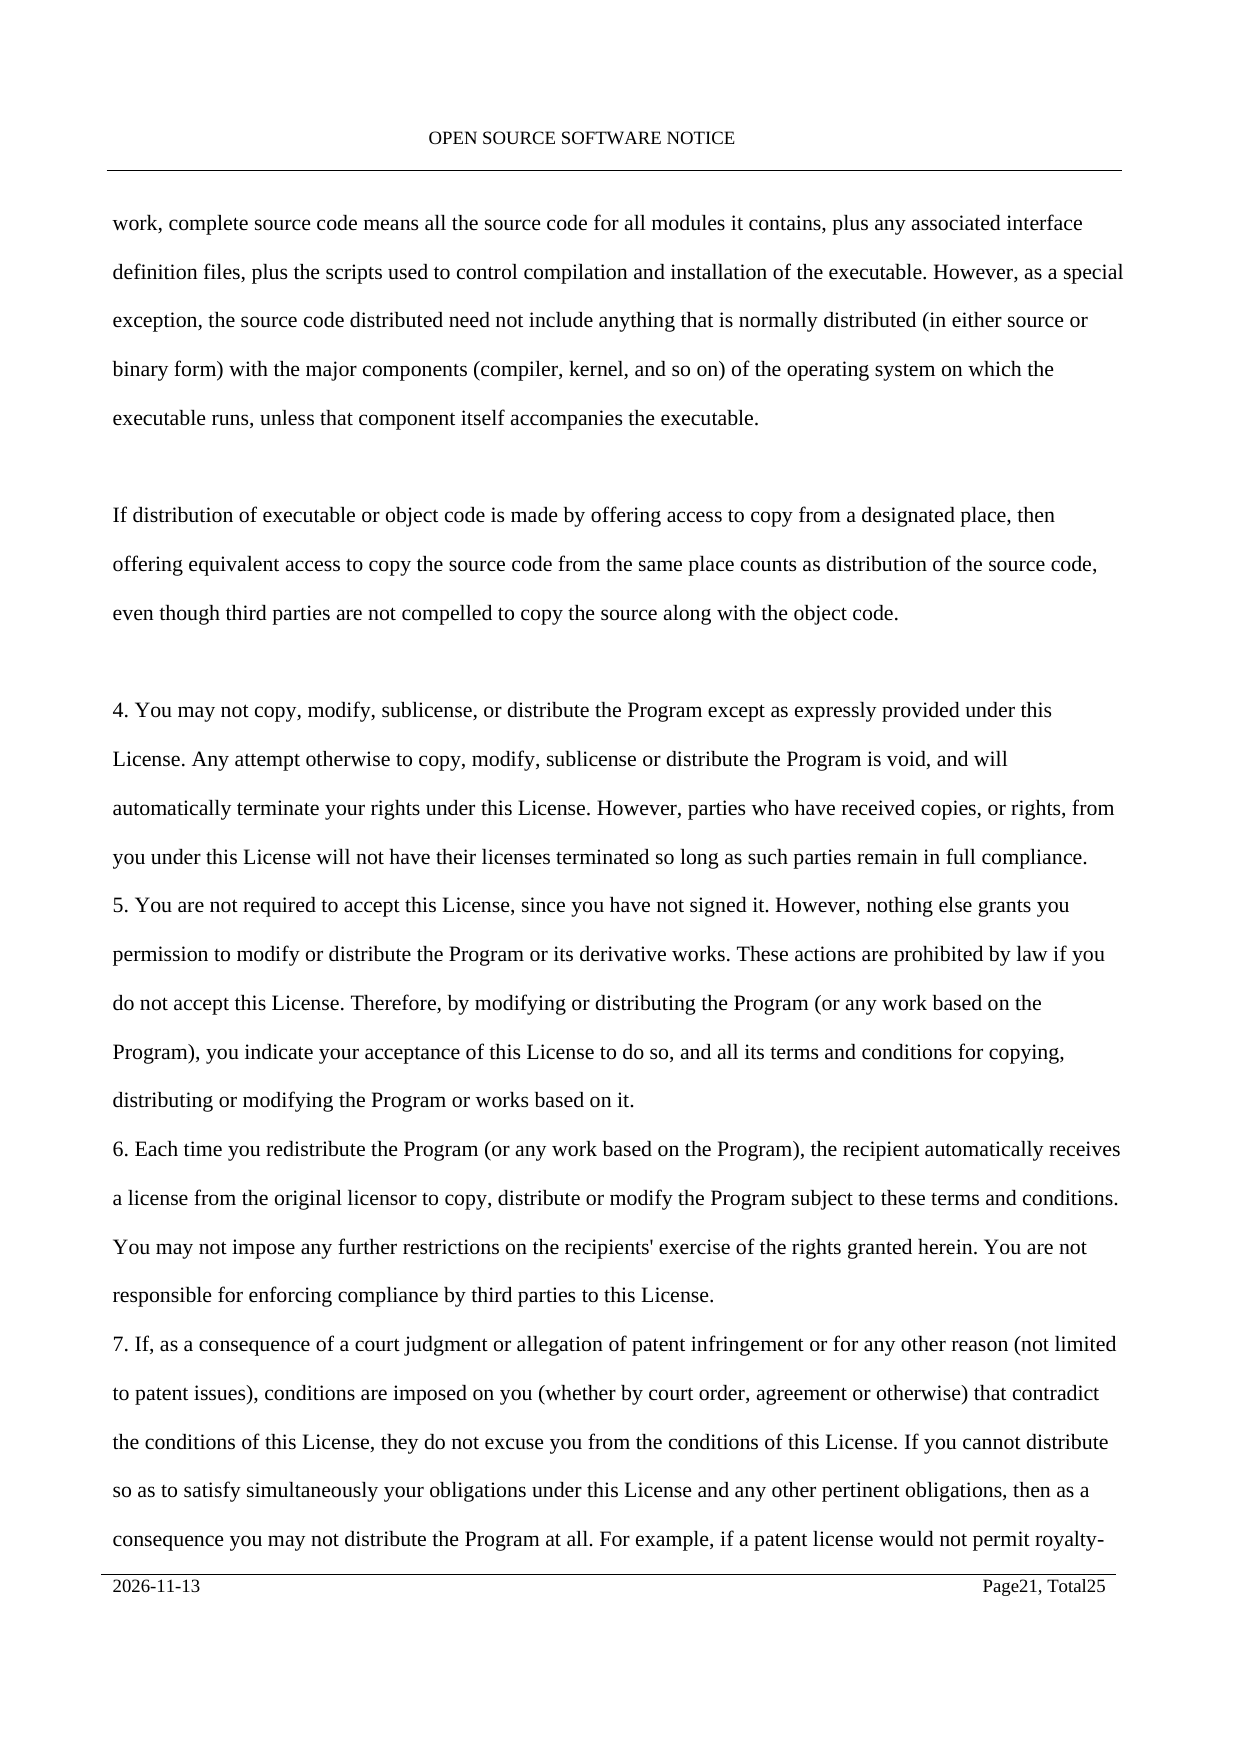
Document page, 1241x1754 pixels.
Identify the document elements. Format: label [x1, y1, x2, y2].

text [112, 206, 1128, 1555]
